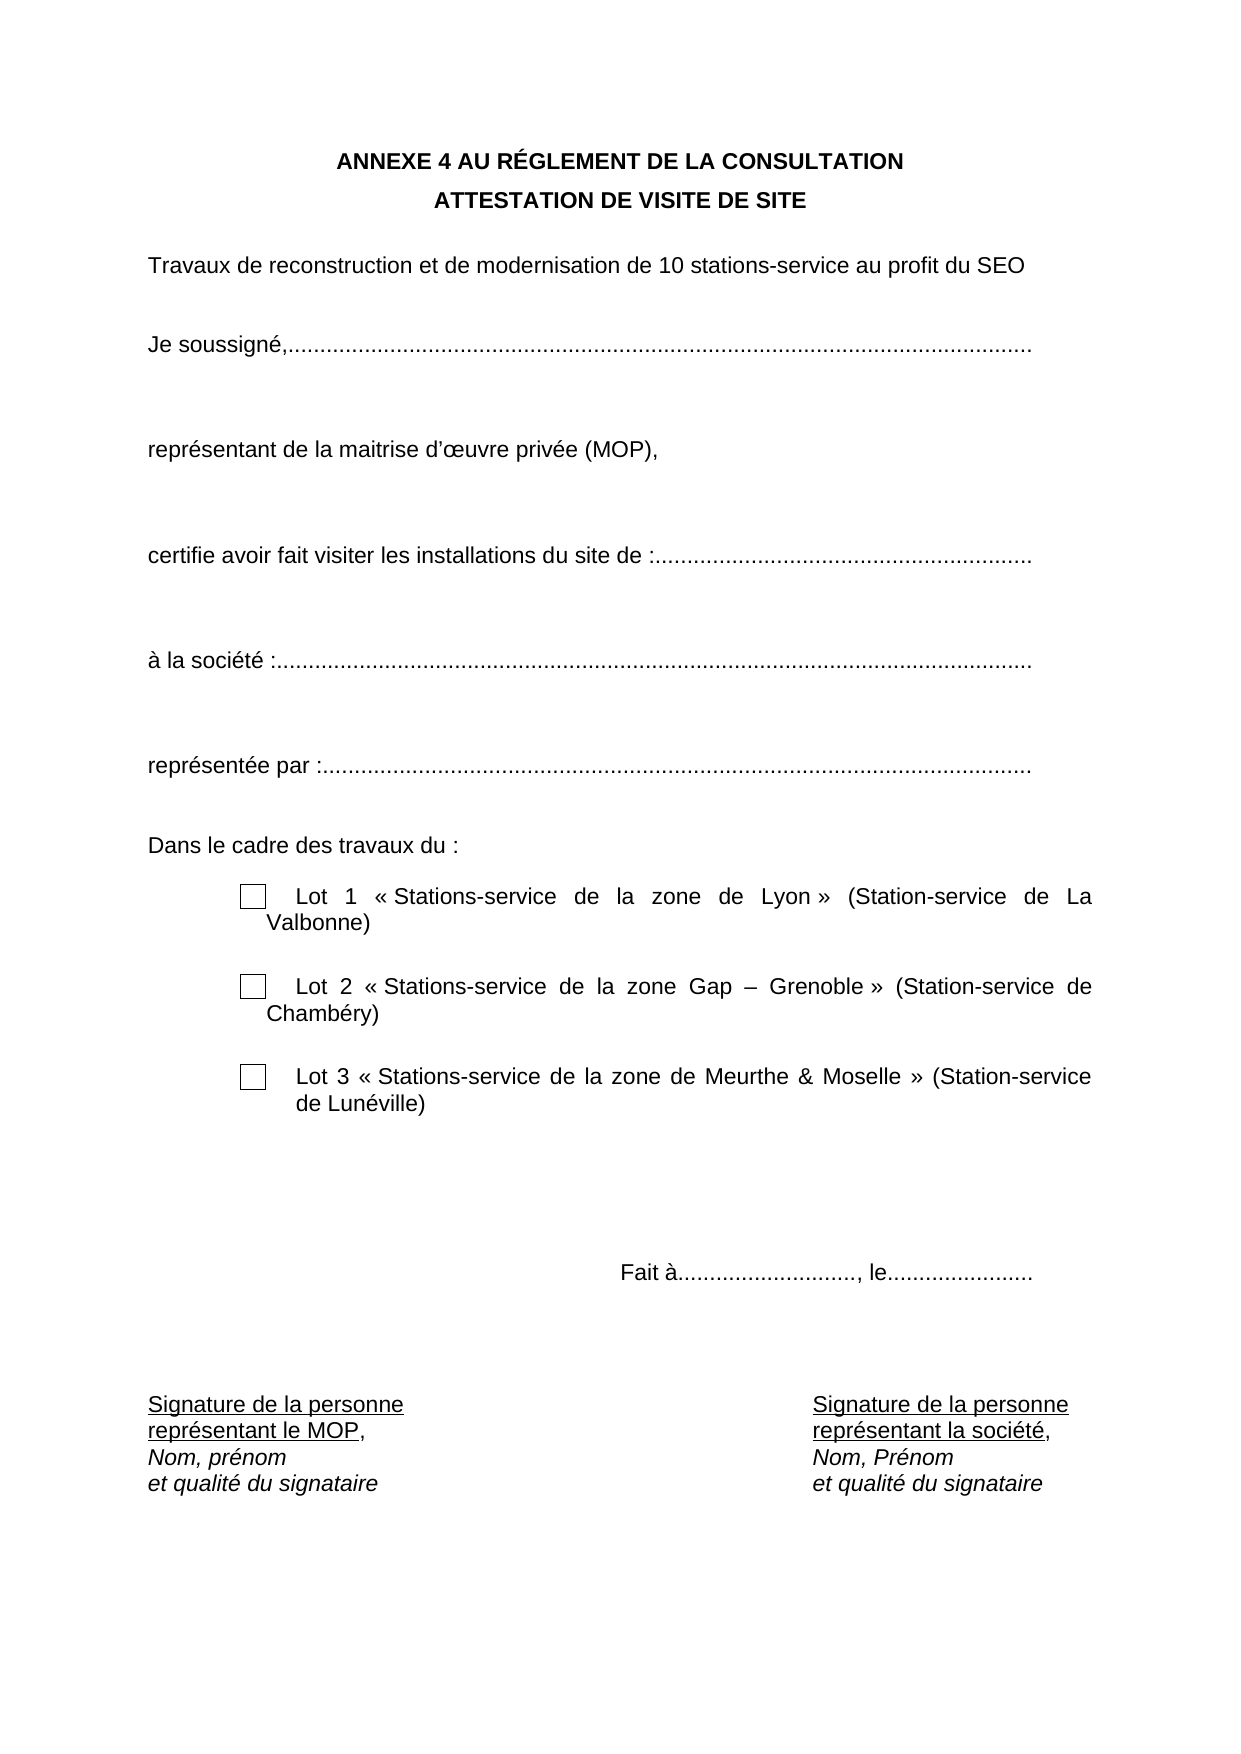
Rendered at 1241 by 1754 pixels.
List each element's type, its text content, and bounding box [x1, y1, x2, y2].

text Je soussigné, [148, 331, 1092, 357]
text représentée par : [148, 752, 1092, 779]
text représentant de la maitrise d’œuvre privée (MOP), [148, 436, 1092, 463]
text ANNEXE 4 AU RÉGLEMENT DE LA CONSULTATION [148, 148, 1092, 174]
text représentant le MOP, représentant la société, [148, 1417, 1092, 1443]
text Lot 3 « Stations-service de la zone de Meurthe & Moselle » (Station-service de Lunéville) [239, 1063, 1092, 1116]
text à la société : [148, 647, 1092, 673]
text certifie avoir fait visiter les installations du site de : [148, 542, 1092, 568]
text Travaux de reconstruction et de modernisation de 10 stations-service au profit du SEO [148, 252, 1092, 278]
text Fait à , le [148, 1259, 1092, 1285]
text Lot 2 « Stations-service de la zone Gap – Grenoble » (Station-service de Chambéry) [239, 973, 1092, 1026]
text Signature de la personne Signature de la personne [148, 1391, 1092, 1417]
text Dans le cadre des travaux du : [148, 832, 1092, 858]
text et qualité du signataire et qualité du signataire [148, 1470, 1092, 1496]
text ATTESTATION DE VISITE DE SITE [148, 187, 1092, 213]
text Nom, prénom Nom, Prénom [148, 1443, 1092, 1470]
text Lot 1 « Stations-service de la zone de Lyon » (Station-service de La Valbonne) [239, 883, 1092, 936]
